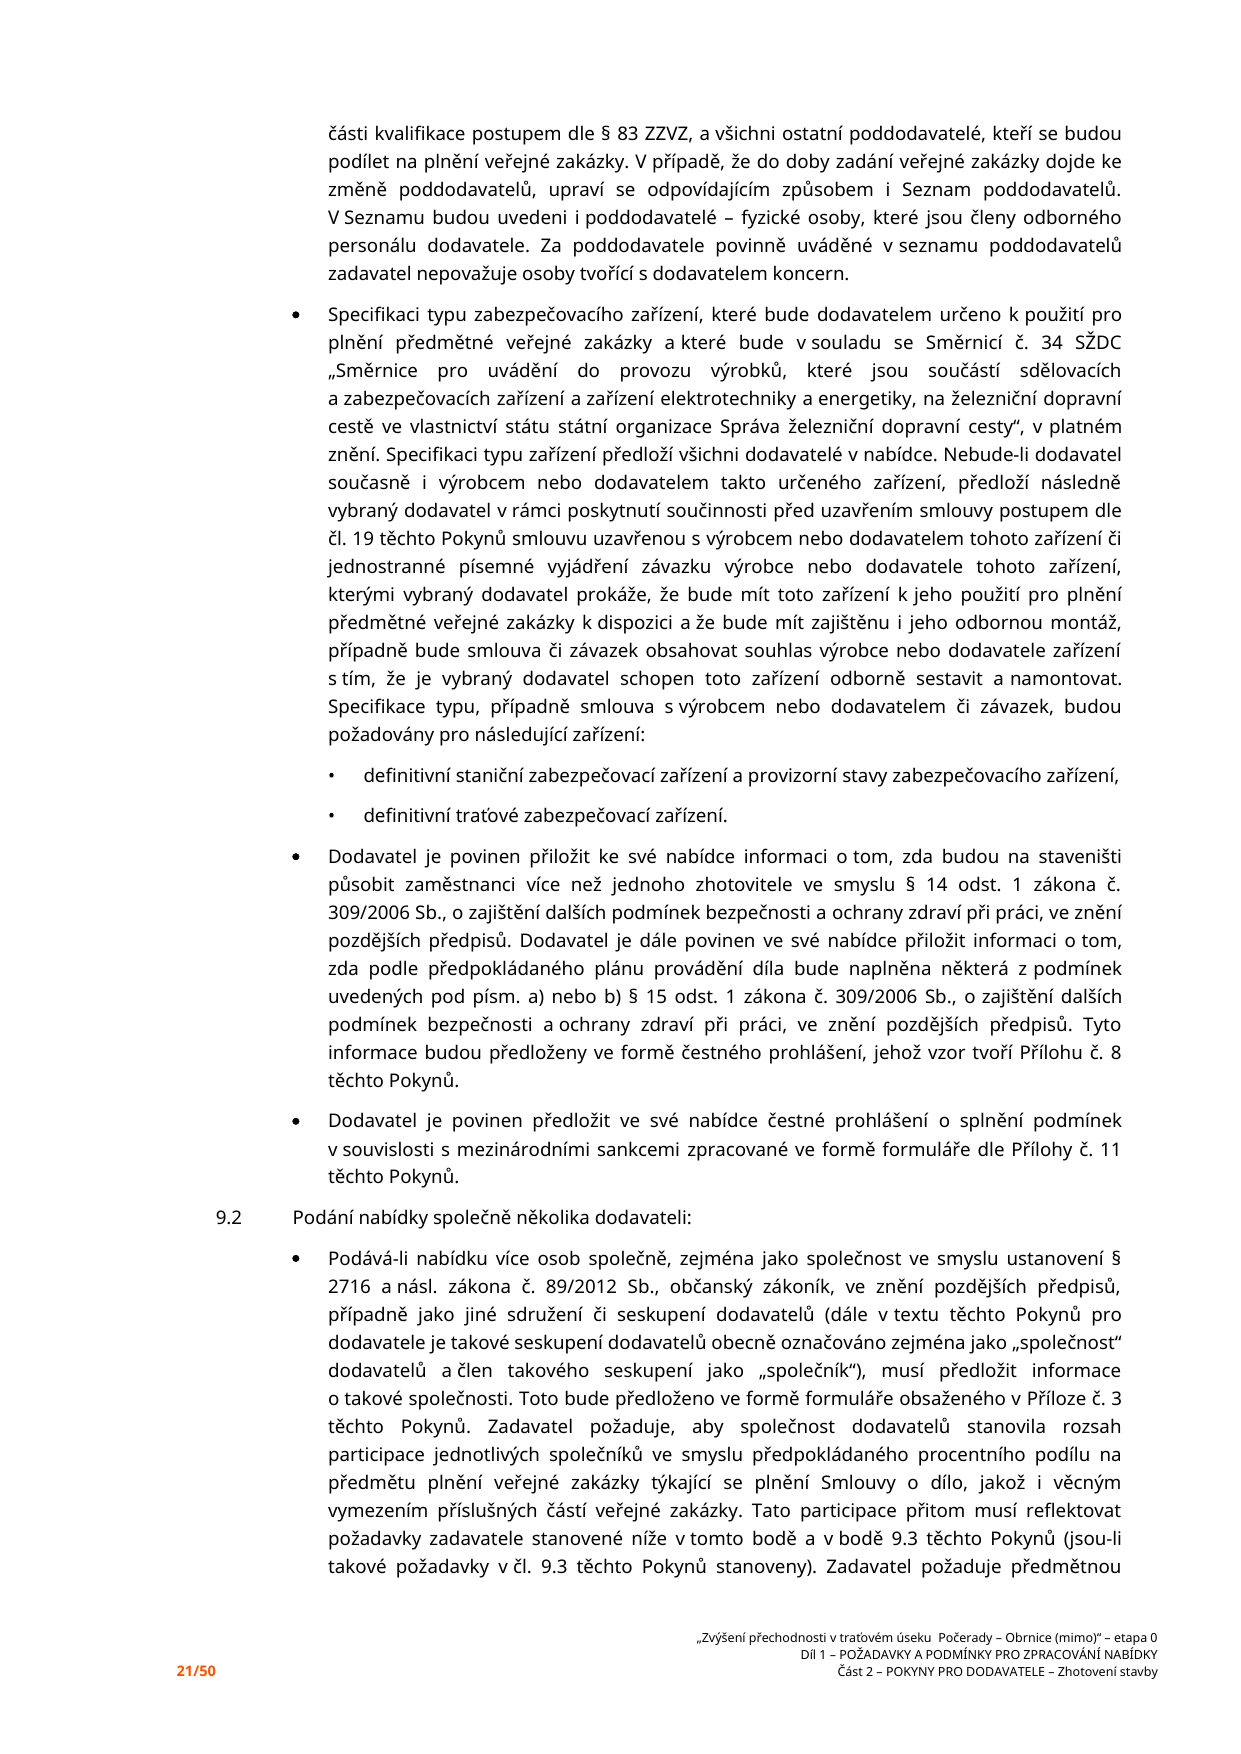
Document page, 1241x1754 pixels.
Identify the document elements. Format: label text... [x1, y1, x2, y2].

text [292, 121, 1122, 286]
list • definitivní staniční zabezpečovací zařízení a provizorní stavy zabezpečovacího zařízení, [328, 762, 1122, 788]
text Specifikaci typu zabezpečovacího zařízení, které bude dodavatelem určeno k použití pro plnění předmětné veřejné zakázky a které bude v souladu se Směrnicí č. 34 SŽDC „Směrnice pro uvádění do provozu výrobků, které jsou součástí sdělovacích a zabezpečovacích zařízení a zařízení elektrotechniky a energetiky, na železniční dopravní cestě ve vlastnictví státu státní organizace Správa železniční dopravní cesty“, v platném znění. Specifikaci typu zařízení předloží všichni dodavatelé v nabídce. Nebude-li dodavatel současně i výrobcem nebo dodavatelem takto určeného zařízení, předloží následně vybraný dodavatel v rámci poskytnutí součinnosti před uzavřením smlouvy postupem dle čl. 19 těchto Pokynů smlouvu uzavřenou s výrobcem nebo dodavatelem tohoto zařízení či jednostranné písemné vyjádření závazku výrobce nebo dodavatele tohoto zařízení, kterými vybraný dodavatel prokáže, že bude mít toto zařízení k jeho použití pro plnění předmětné veřejné zakázky k dispozici a že bude mít zajištěnu i jeho odbornou montáž, případně bude smlouva či závazek obsahovat souhlas výrobce nebo dodavatele zařízení s tím, že je vybraný dodavatel schopen toto zařízení odborně sestavit a namontovat. Specifikace typu, případně smlouva s výrobcem nebo dodavatelem či závazek, budou požadovány pro následující zařízení: [292, 301, 1122, 747]
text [292, 1245, 1122, 1579]
text Podání nabídky společně několika dodavateli: [216, 1204, 1122, 1230]
text Dodavatel je povinen předložit ve své nabídce čestné prohlášení o splnění podmínek v souvislosti s mezinárodními sankcemi zpracované ve formě formuláře dle Přílohy č. 11 těchto Pokynů. [292, 1108, 1122, 1189]
list • definitivní traťové zabezpečovací zařízení. [328, 803, 1122, 828]
text Dodavatel je povinen přiložit ke své nabídce informaci o tom, zda budou na staveništi působit zaměstnanci více než jednoho zhotovitele ve smyslu § 14 odst. 1 zákona č. 309/2006 Sb., o zajištění dalších podmínek bezpečnosti a ochrany zdraví při práci, ve znění pozdějších předpisů. Dodavatel je dále povinen ve své nabídce přiložit informaci o tom, zda podle předpokládaného plánu provádění díla bude naplněna některá z podmínek uvedených pod písm. a) nebo b) § 15 odst. 1 zákona č. 309/2006 Sb., o zajištění dalších podmínek bezpečnosti a ochrany zdraví při práci, ve znění pozdějších předpisů. Tyto informace budou předloženy ve formě čestného prohlášení, jehož vzor tvoří Přílohu č. 8 těchto Pokynů. [292, 843, 1122, 1093]
